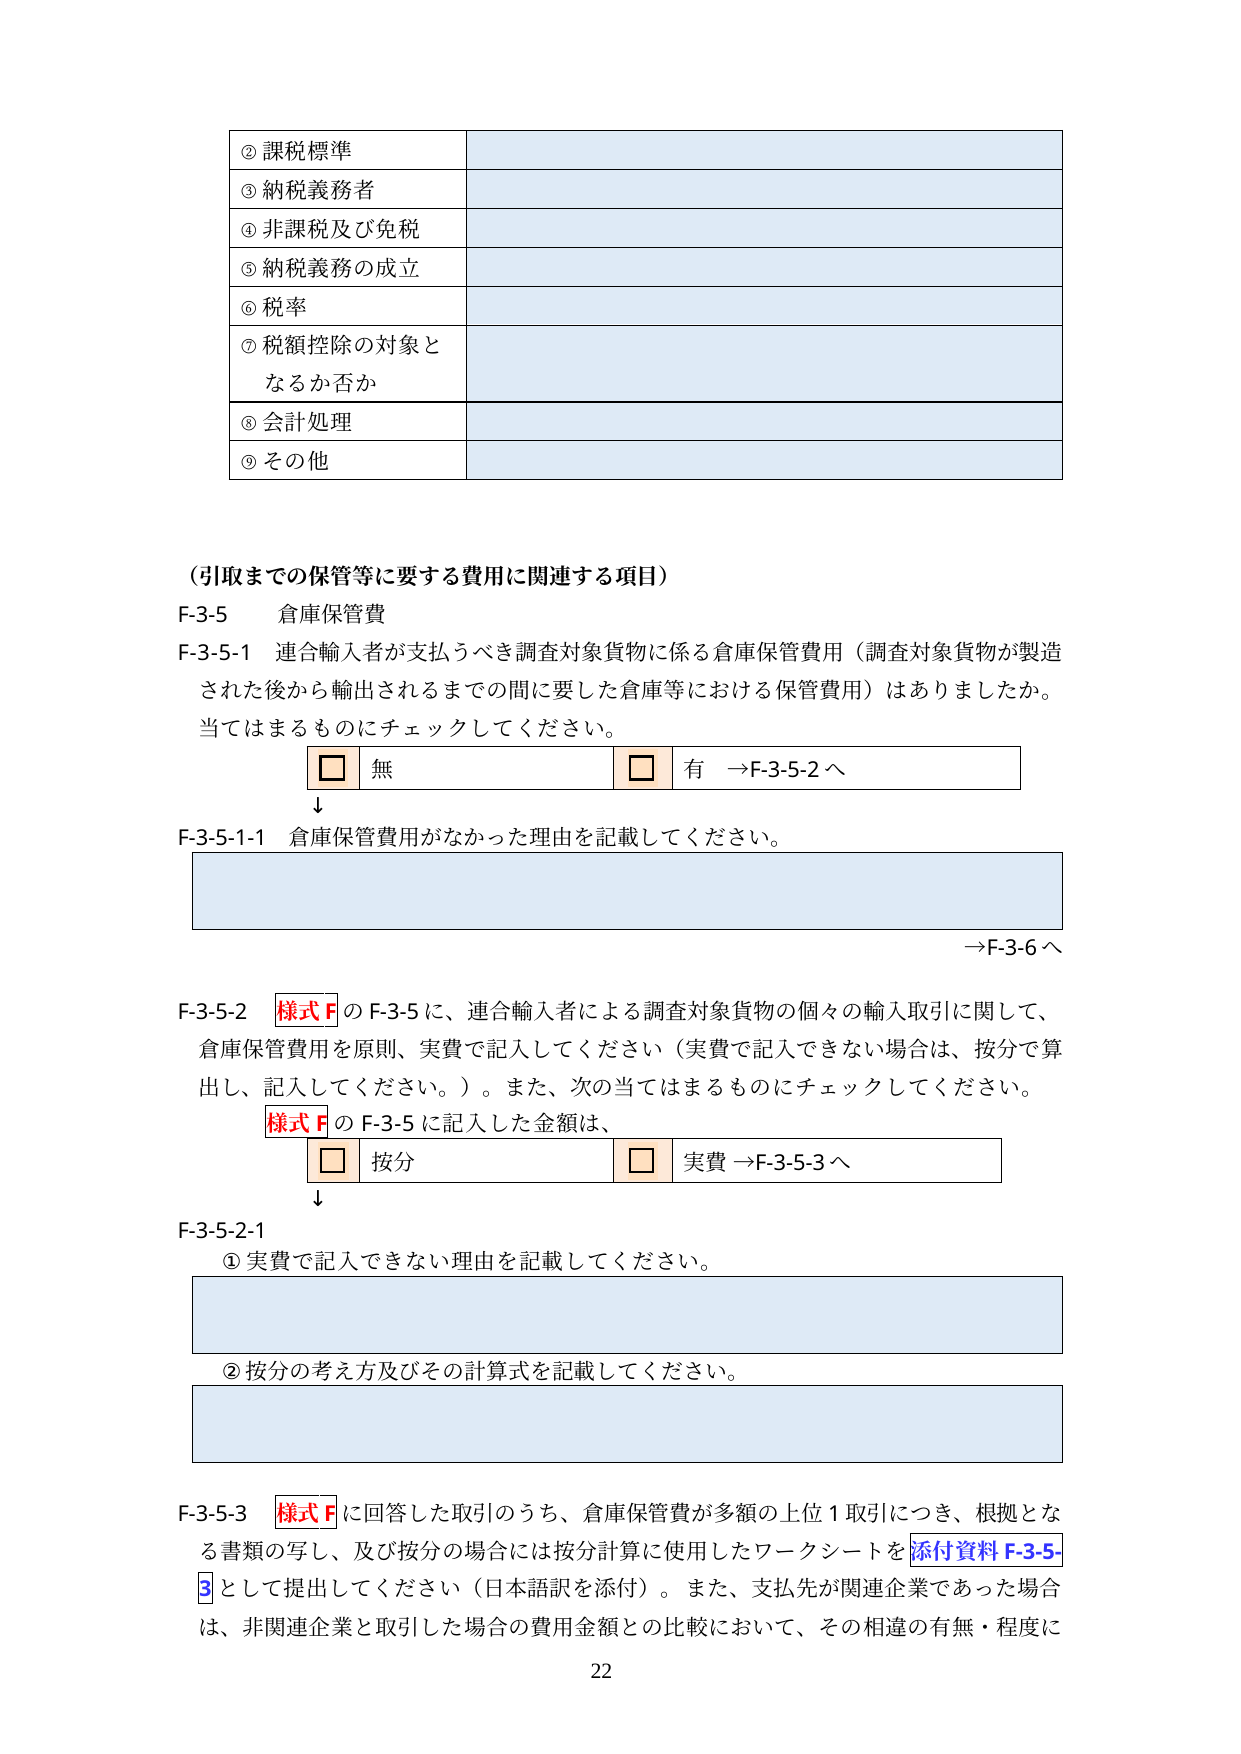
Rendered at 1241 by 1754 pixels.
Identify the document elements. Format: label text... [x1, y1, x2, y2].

table_header [308, 747, 359, 789]
text ②按分の考え方及びその計算式を記載してください。 [222, 1354, 1063, 1385]
table_header [193, 1277, 1062, 1353]
table_cell [467, 131, 1062, 169]
table_header 按分 [360, 1139, 613, 1182]
text ↓ [308, 790, 1063, 820]
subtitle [177, 1493, 1063, 1645]
table_cell ⑨その他 [230, 441, 466, 479]
subtitle 倉庫保管費 [177, 594, 1063, 632]
table_cell ⑥税率 [230, 287, 466, 324]
subtitle 連合輸入者が支払うべき調査対象貨物に係る倉庫保管費用（調査対象貨物が製造された後から輸出されるまでの間に要した倉庫等における保管費用）はありましたか。当てはまるものにチェックしてください。 [177, 632, 1063, 746]
table_cell [467, 287, 1062, 324]
subtitle 倉庫保管費用がなかった理由を記載してください。 [177, 820, 1063, 852]
table_header [308, 1139, 359, 1182]
text （引取までの保管等に要する費用に関連する項目） [177, 556, 1063, 594]
table_cell ⑧会計処理 [230, 403, 466, 440]
text ↓ [308, 1183, 1063, 1213]
table_cell ⑦税額控除の対象となるか否か [230, 326, 466, 401]
table_cell [467, 209, 1062, 247]
table_cell [467, 170, 1062, 208]
table_cell [467, 248, 1062, 286]
table_cell ③納税義務者 [230, 170, 466, 208]
table_cell ②課税標準 [230, 131, 466, 169]
table_cell [467, 326, 1062, 401]
table_header 無 [360, 747, 613, 789]
table_cell ⑤納税義務の成立 [230, 248, 466, 286]
table_header [614, 1139, 672, 1182]
text 様式FのF-3-5に記入した金額は、 [328, 1105, 1063, 1138]
table_header 有 →F-3-5-2へ [673, 747, 1020, 789]
text →F-3-6へ [308, 930, 1063, 961]
table_header 実費 →F-3-5-3へ [673, 1139, 1001, 1182]
table_header [614, 747, 672, 789]
text ①実費で記入できない理由を記載してください。 [222, 1244, 1063, 1276]
table_cell [467, 441, 1062, 479]
table_cell ④非課税及び免税 [230, 209, 466, 247]
table_header [193, 853, 1062, 929]
text 様式FのF-3-5に記入した金額は、 [266, 1106, 327, 1137]
table_header [193, 1386, 1062, 1462]
subtitle 様式FのF-3-5に、連合輸入者による調査対象貨物の個々の輸入取引に関して、倉庫保管費用を原則、実費で記入してください（実費で記入できない場合は、按分で算出し、記入してください。）。また、次の当てはまるものにチェックしてください。 [177, 991, 1063, 1105]
table_cell [467, 403, 1062, 440]
